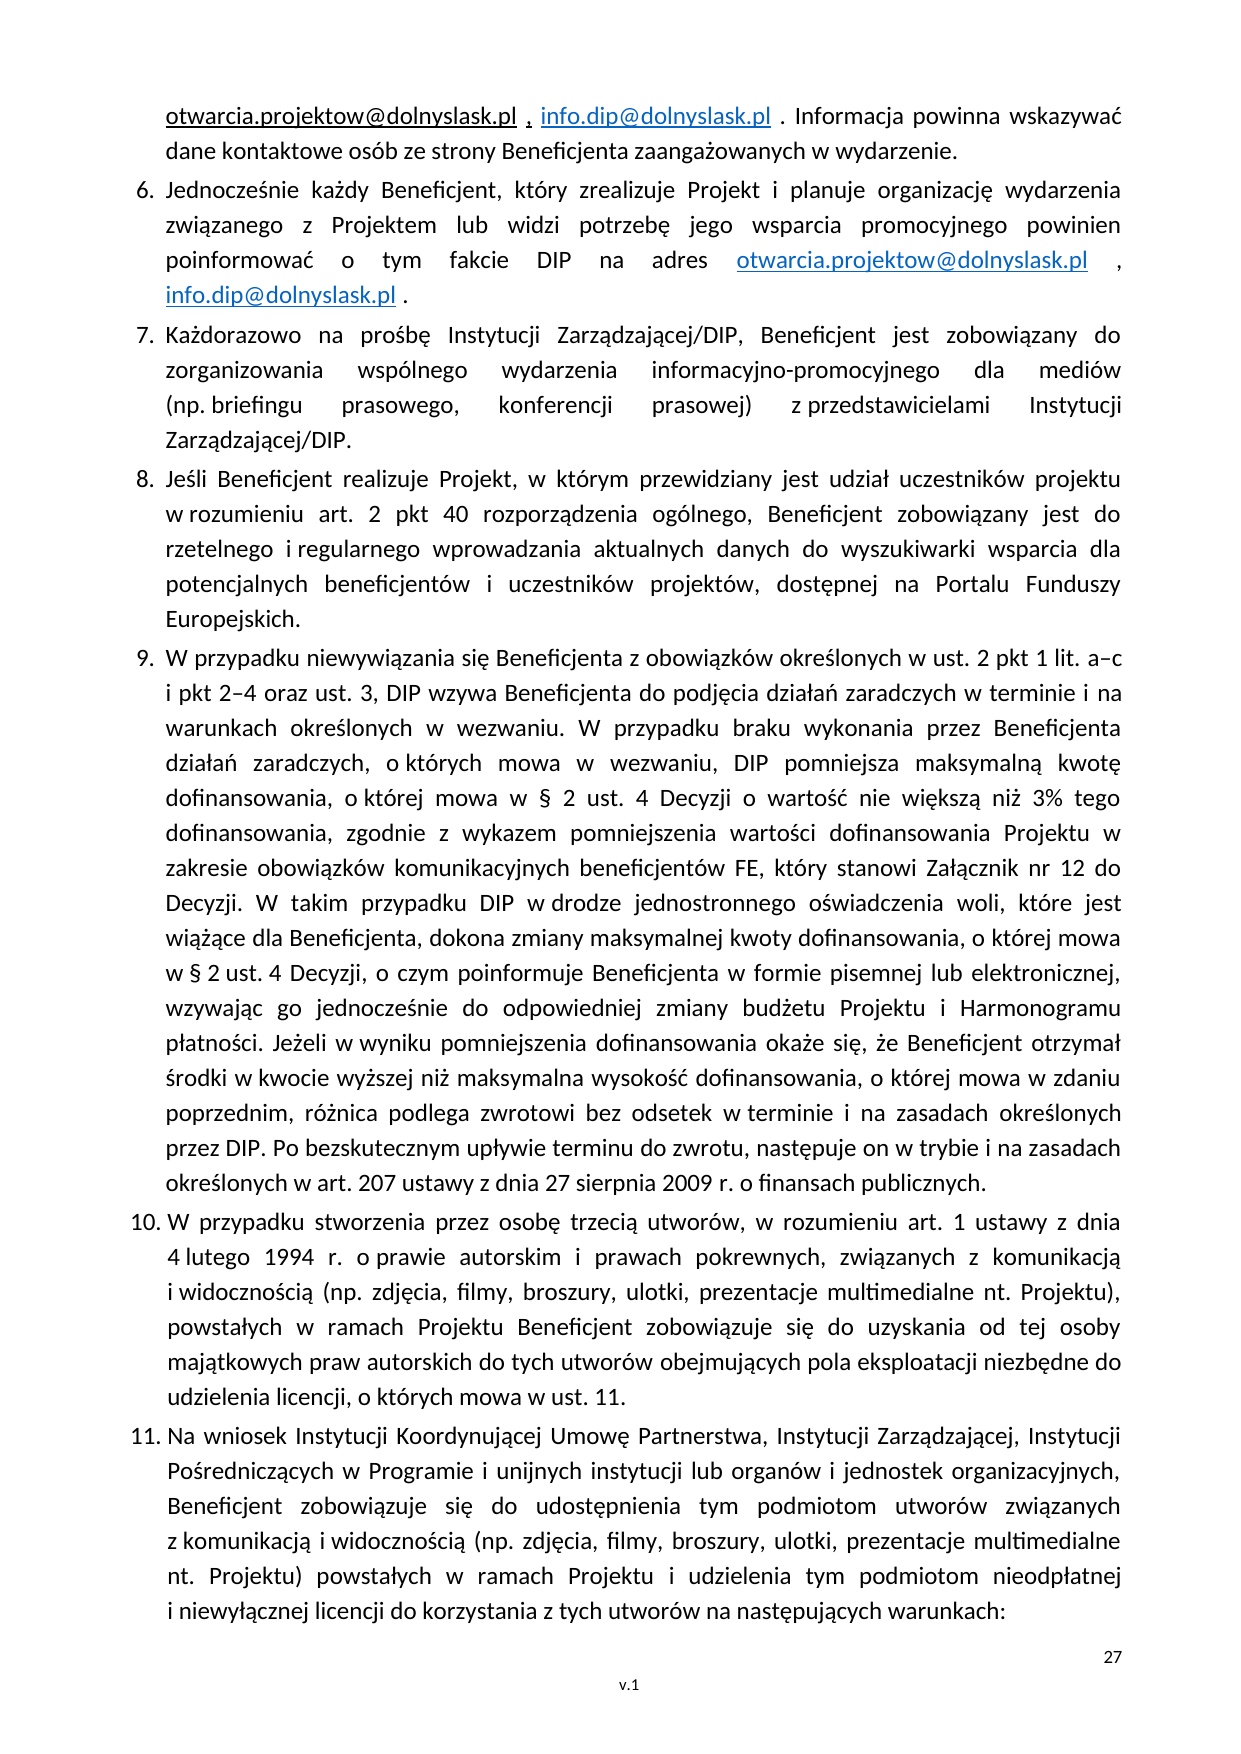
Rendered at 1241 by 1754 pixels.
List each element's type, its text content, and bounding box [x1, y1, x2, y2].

list Jednocześnie każdy Beneficjent, który zrealizuje Projekt i planuje organizację wydarzenia związanego z Projektem lub widzi potrzebę jego wsparcia promocyjnego powinien poinformować o tym fakcie DIP na adres otwarcia.projektow@dolnyslask.pl , info.dip@dolnyslask.pl . [136, 174, 1122, 310]
list Na wniosek Instytucji Koordynującej Umowę Partnerstwa, Instytucji Zarządzającej, Instytucji Pośredniczących w Programie i unijnych instytucji lub organów i jednostek organizacyjnych, Beneficjent zobowiązuje się do udostępnienia tym podmiotom utworów związanych z komunikacją i widocznością (np. zdjęcia, filmy, broszury, ulotki, prezentacje multimedialne nt. Projektu) powstałych w ramach Projektu i udzielenia tym podmiotom nieodpłatnej i niewyłącznej licencji do korzystania z tych utworów na następujących warunkach: [130, 1420, 1122, 1626]
list Każdorazowo na prośbę Instytucji Zarządzającej/DIP, Beneficjent jest zobowiązany do zorganizowania wspólnego wydarzenia informacyjno-promocyjnego dla mediów (np. briefingu prasowego, konferencji prasowej) z przedstawicielami Instytucji Zarządzającej/DIP. [136, 319, 1122, 454]
list W przypadku niewywiązania się Beneficjenta z obowiązków określonych w ust. 2 pkt 1 lit. a–c i pkt 2–4 oraz ust. 3, DIP wzywa Beneficjenta do podjęcia działań zaradczych w terminie i na warunkach określonych w wezwaniu. W przypadku braku wykonania przez Beneficjenta działań zaradczych, o których mowa w wezwaniu, DIP pomniejsza maksymalną kwotę dofinansowania, o której mowa w § 2 ust. 4 Decyzji o wartość nie większą niż 3% tego dofinansowania, zgodnie z wykazem pomniejszenia wartości dofinansowania Projektu w zakresie obowiązków komunikacyjnych beneficjentów FE, który stanowi Załącznik nr 12 do Decyzji. W takim przypadku DIP w drodze jednostronnego oświadczenia woli, które jest wiążące dla Beneficjenta, dokona zmiany maksymalnej kwoty dofinansowania, o której mowa w § 2 ust. 4 Decyzji, o czym poinformuje Beneficjenta w formie pisemnej lub elektronicznej, wzywając go jednocześnie do odpowiedniej zmiany budżetu Projektu i Harmonogramu płatności. Jeżeli w wyniku pomniejszenia dofinansowania okaże się, że Beneficjent otrzymał środki w kwocie wyższej niż maksymalna wysokość dofinansowania, o której mowa w zdaniu poprzednim, różnica podlega zwrotowi bez odsetek w terminie i na zasadach określonych przez DIP. Po bezskutecznym upływie terminu do zwrotu, następuje on w trybie i na zasadach określonych w art. 207 ustawy z dnia 27 sierpnia 2009 r. o finansach publicznych. [136, 642, 1122, 1198]
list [136, 100, 1122, 166]
list Jeśli Beneficjent realizuje Projekt, w którym przewidziany jest udział uczestników projektu w rozumieniu art. 2 pkt 40 rozporządzenia ogólnego, Beneficjent zobowiązany jest do rzetelnego i regularnego wprowadzania aktualnych danych do wyszukiwarki wsparcia dla potencjalnych beneficjentów i uczestników projektów, dostępnej na Portalu Funduszy Europejskich. [136, 463, 1122, 633]
list W przypadku stworzenia przez osobę trzecią utworów, w rozumieniu art. 1 ustawy z dnia 4 lutego 1994 r. o prawie autorskim i prawach pokrewnych, związanych z komunikacją i widocznością (np. zdjęcia, filmy, broszury, ulotki, prezentacje multimedialne nt. Projektu), powstałych w ramach Projektu Beneficjent zobowiązuje się do uzyskania od tej osoby majątkowych praw autorskich do tych utworów obejmujących pola eksploatacji niezbędne do udzielenia licencji, o których mowa w ust. 11. [130, 1206, 1122, 1412]
